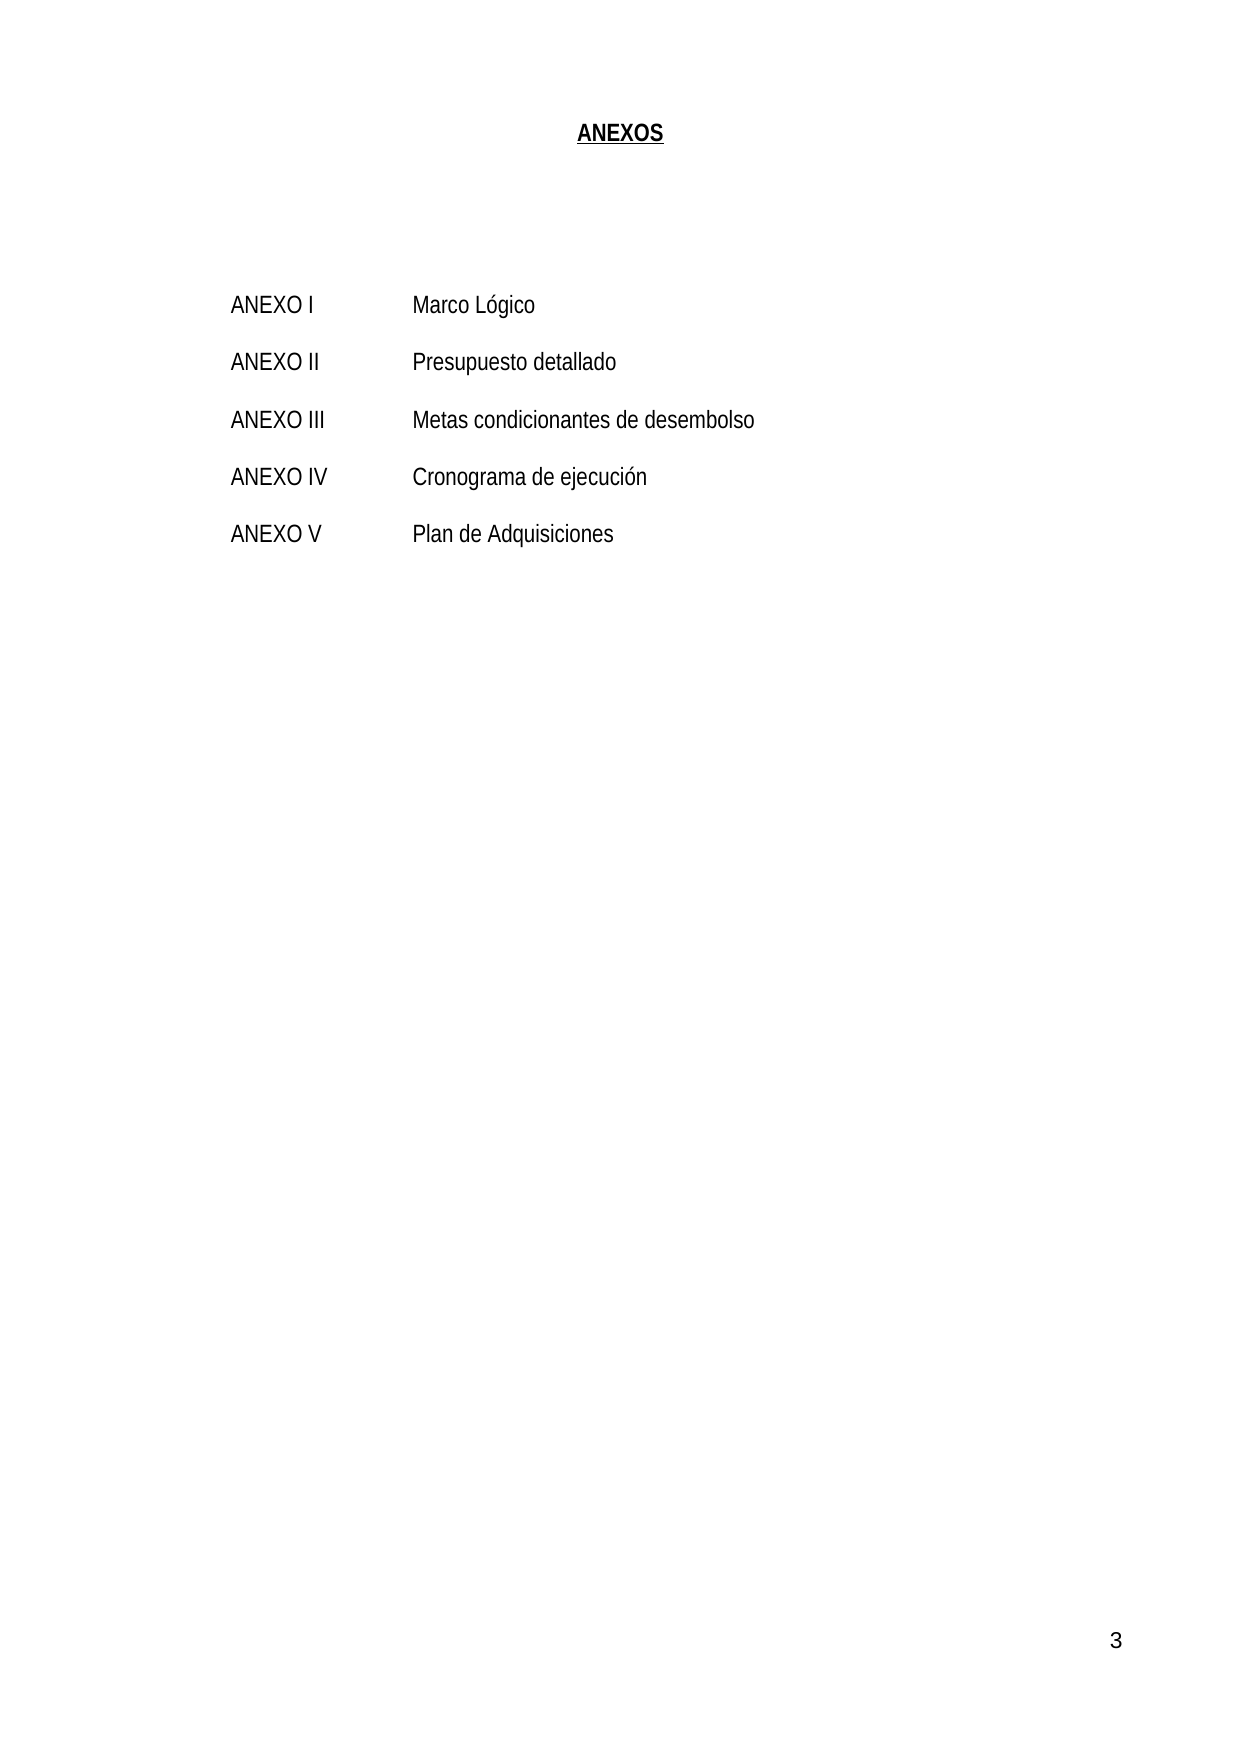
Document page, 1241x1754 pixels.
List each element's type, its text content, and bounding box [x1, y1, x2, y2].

text ANEXO IV Cronograma de ejecución [231, 462, 1122, 491]
text ANEXO II Presupuesto detallado [231, 347, 1122, 376]
text ANEXOS [118, 118, 1122, 147]
text ANEXO I Marco Lógico [231, 290, 1122, 319]
text ANEXO III Metas condicionantes de desembolso [231, 404, 1122, 433]
text ANEXO V Plan de Adquisiciones [231, 519, 1122, 548]
